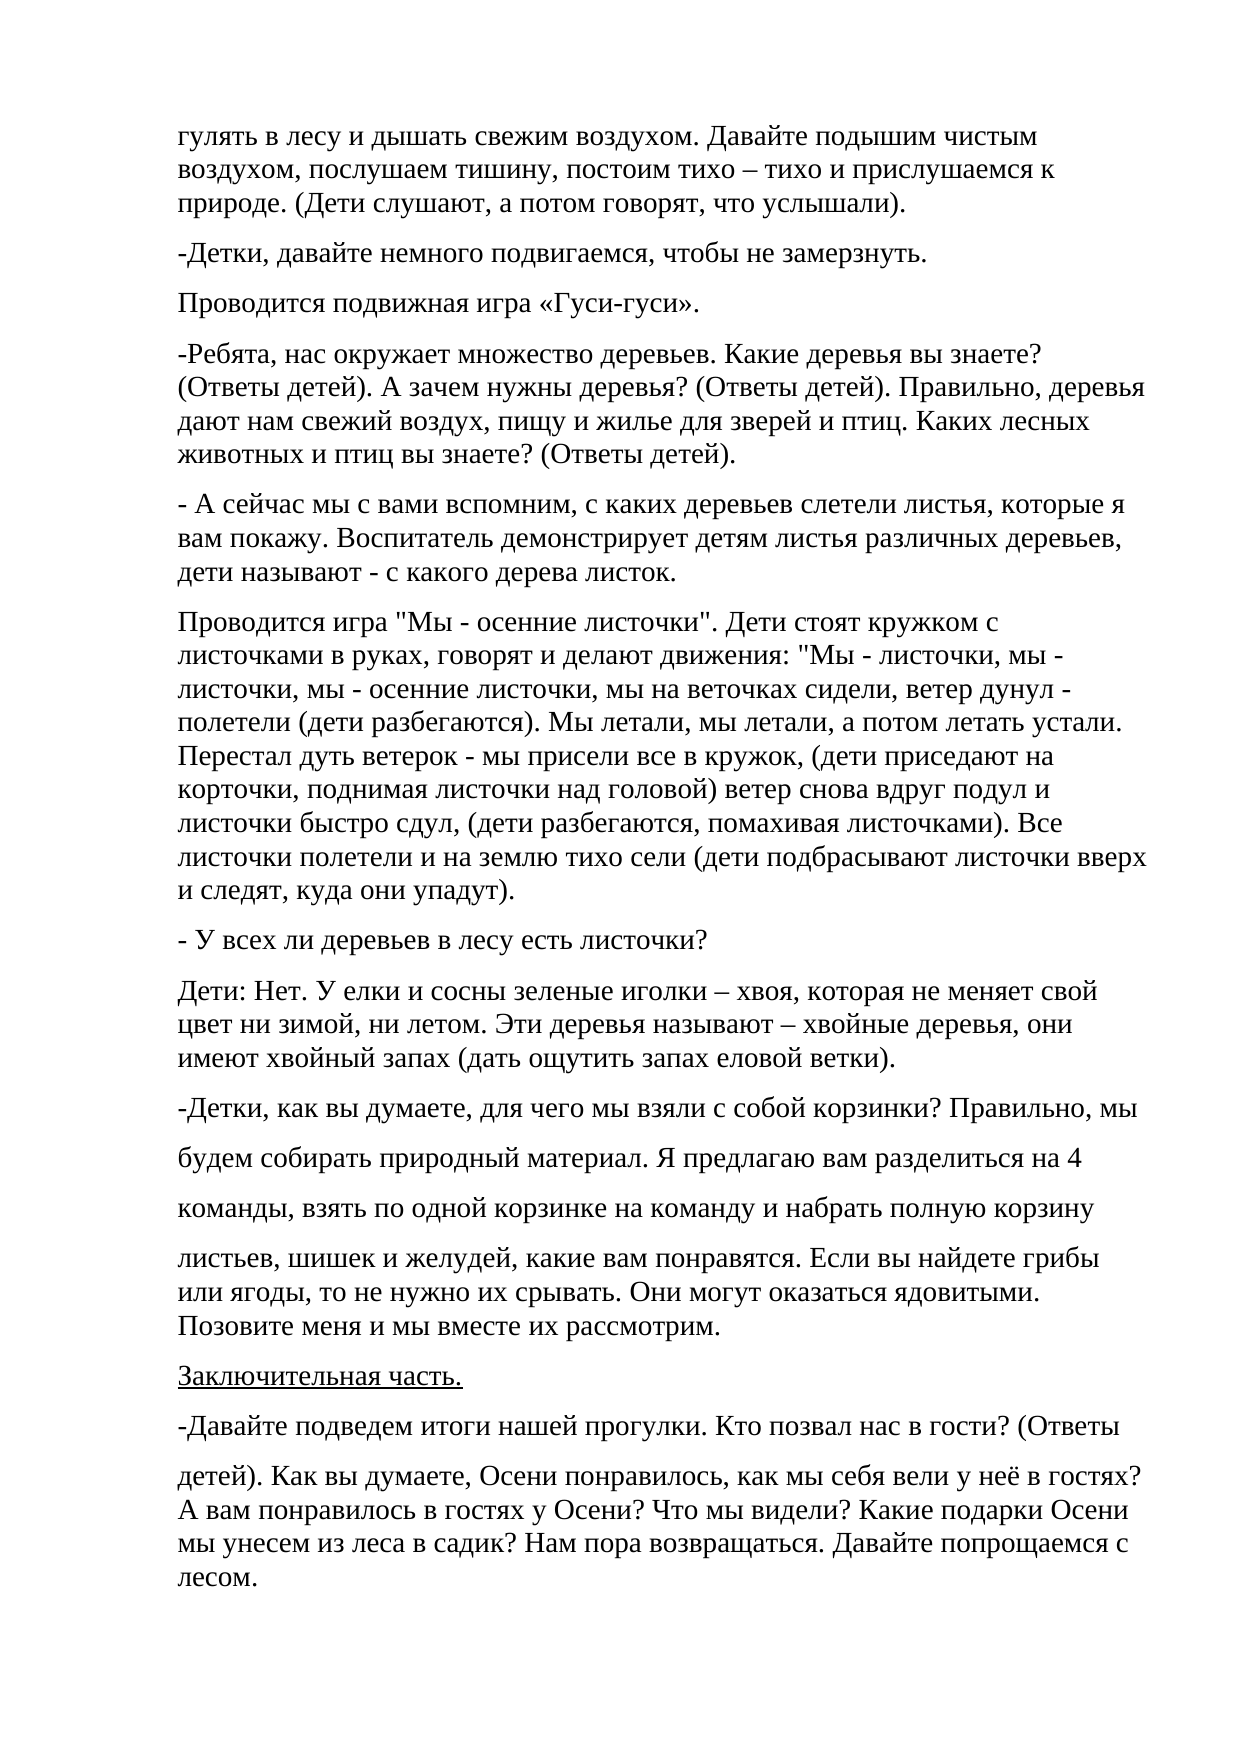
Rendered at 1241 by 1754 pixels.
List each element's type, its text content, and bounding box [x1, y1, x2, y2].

text -Детки, как вы думаете, для чего мы взяли с собой корзинки? Правильно, мы [177, 1090, 1152, 1123]
text детей). Как вы думаете, Осени понравилось, как мы себя вели у неё в гостях? А вам понравилось в гостях у Осени? Что мы видели? Какие подарки Осени мы унесем из леса в садик? Нам пора возвращаться. Давайте попрощаемся с лесом. [177, 1458, 1152, 1592]
text будем собирать природный материал. Я предлагаю вам разделиться на 4 [177, 1140, 1152, 1174]
text Проводится подвижная игра «Гуси-гуси». [177, 286, 1152, 319]
text команды, взять по одной корзинке на команду и набрать полную корзину [177, 1190, 1152, 1224]
text -Детки, давайте немного подвигаемся, чтобы не замерзнуть. [177, 235, 1152, 269]
text Дети: Нет. У елки и сосны зеленые иголки – хвоя, которая не меняет свой цвет ни зимой, ни летом. Эти деревья называют – хвойные деревья, они имеют хвойный запах (дать ощутить запах еловой ветки). [177, 973, 1152, 1073]
text - У всех ли деревьев в лесу есть листочки? [177, 922, 1152, 956]
text -Ребята, нас окружает множество деревьев. Какие деревья вы знаете? (Ответы детей). А зачем нужны деревья? (Ответы детей). Правильно, деревья дают нам свежий воздух, пищу и жилье для зверей и птиц. Каких лесных животных и птиц вы знаете? (Ответы детей). [177, 336, 1152, 470]
text гулять в лесу и дышать свежим воздухом. Давайте подышим чистым воздухом, послушаем тишину, постоим тихо – тихо и прислушаемся к природе. (Дети слушают, а потом говорят, что услышали). [177, 118, 1152, 219]
text Заключительная часть. [177, 1358, 1152, 1391]
text - А сейчас мы с вами вспомним, с каких деревьев слетели листья, которые я вам покажу. Воспитатель демонстрирует детям листья различных деревьев, дети называют - с какого дерева листок. [177, 487, 1152, 587]
text листьев, шишек и желудей, какие вам понравятся. Если вы найдете грибы или ягоды, то не нужно их срывать. Они могут оказаться ядовитыми. Позовите меня и мы вместе их рассмотрим. [177, 1241, 1152, 1341]
text Проводится игра "Мы - осенние листочки". Дети стоят кружком с листочками в руках, говорят и делают движения: "Мы - листочки, мы - листочки, мы - осенние листочки, мы на веточках сидели, ветер дунул - полетели (дети разбегаются). Мы летали, мы летали, а потом летать устали. Перестал дуть ветерок - мы присели все в кружок, (дети приседают на корточки, поднимая листочки над головой) ветер снова вдруг подул и листочки быстро сдул, (дети разбегаются, помахивая листочками). Все листочки полетели и на землю тихо сели (дети подбрасывают листочки вверх и следят, куда они упадут). [177, 604, 1152, 906]
text -Давайте подведем итоги нашей прогулки. Кто позвал нас в гости? (Ответы [177, 1408, 1152, 1442]
